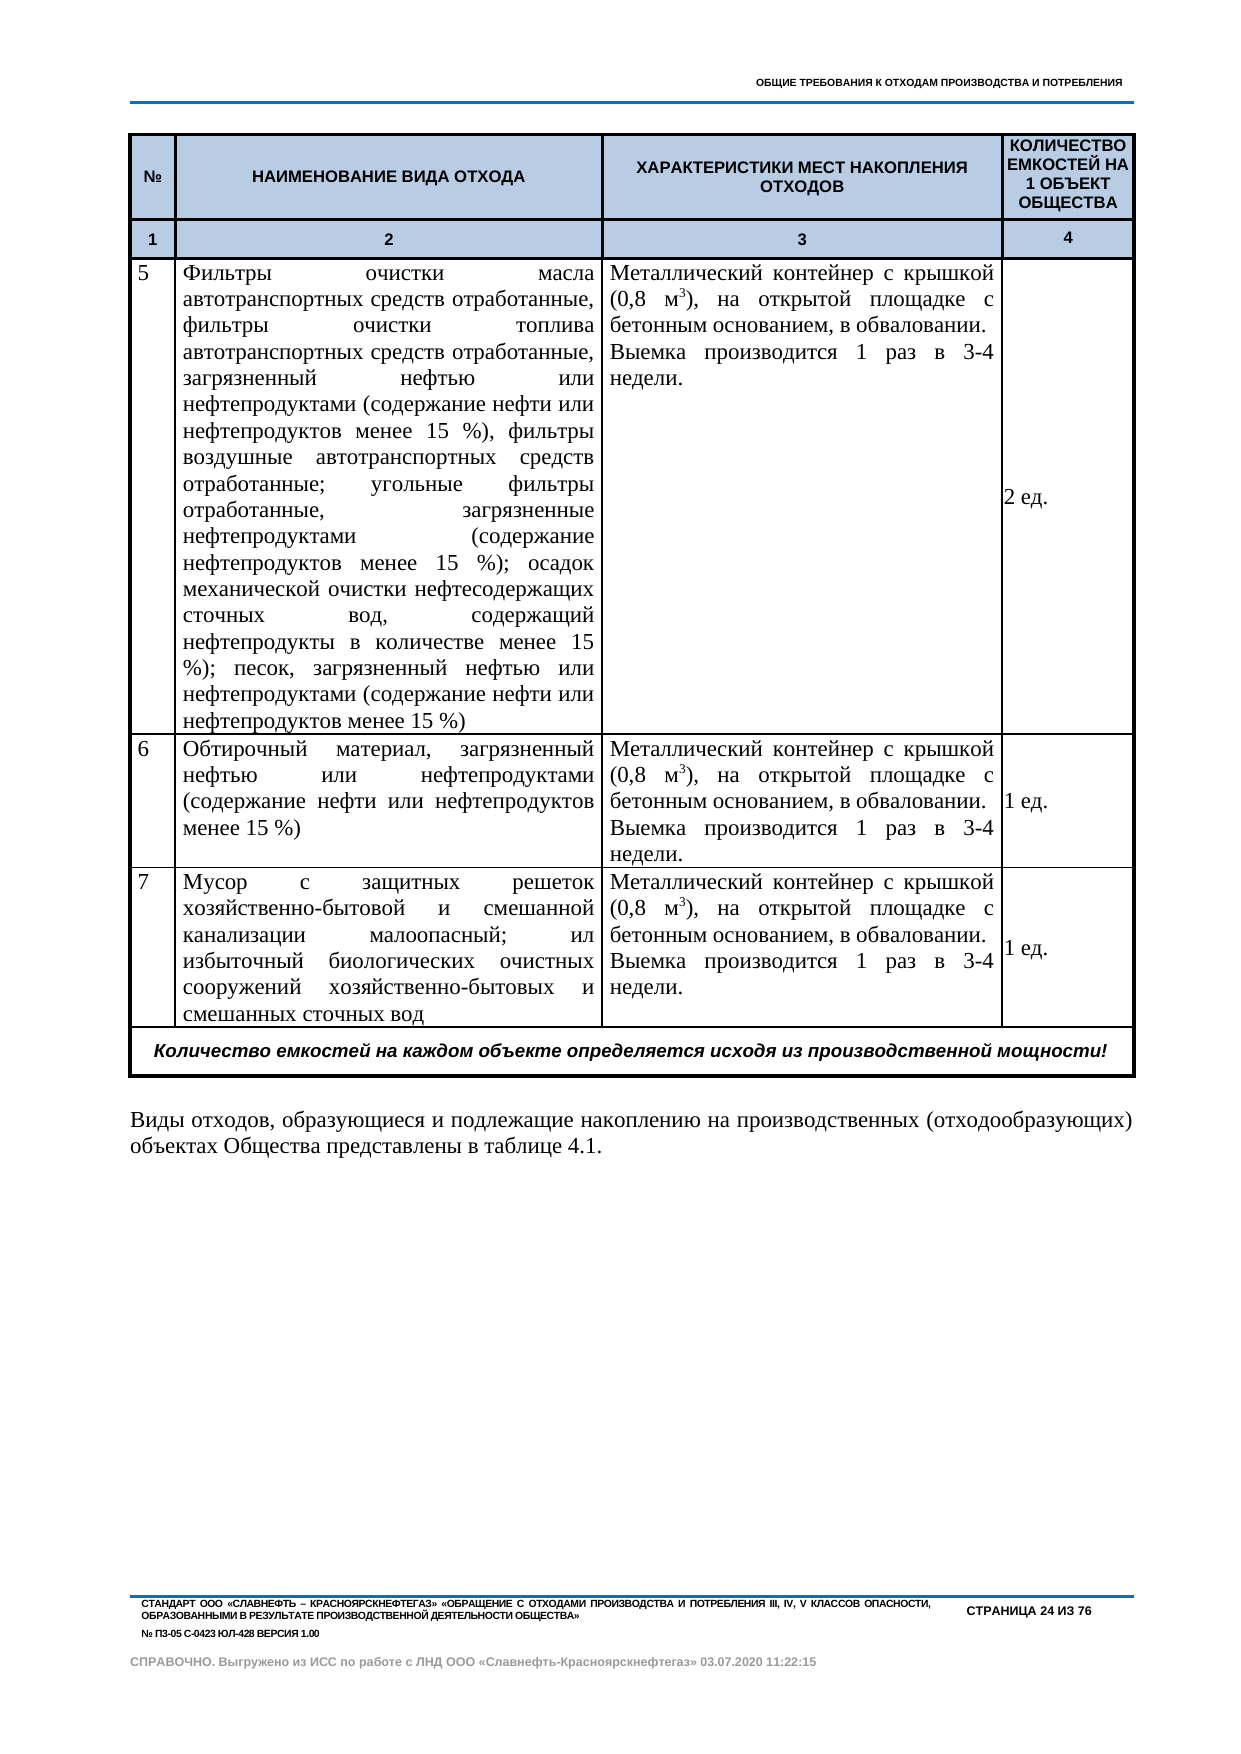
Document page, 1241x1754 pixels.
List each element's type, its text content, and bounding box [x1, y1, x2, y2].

table_cell 7 [132, 868, 174, 1026]
table_cell Металлический контейнер с крышкой (0,8 м3), на открытой площадке с бетонным основанием, в обваловании. Выемка производится 1 раз в 3-4 недели. [603, 735, 1001, 866]
table_cell 1 [132, 221, 174, 257]
table_cell Металлический контейнер с крышкой (0,8 м3), на открытой площадке с бетонным основанием, в обваловании. Выемка производится 1 раз в 3-4 недели. [603, 260, 1001, 733]
table_cell 2 [177, 221, 601, 257]
table_cell 2 ед. [1003, 260, 1132, 733]
table_cell 5 [132, 260, 174, 733]
table_cell 3 [604, 221, 1001, 257]
table_cell 6 [132, 735, 174, 866]
table_cell Количество емкостей на каждом объекте определяется исходя из производственной мощности! [132, 1028, 1132, 1074]
table_cell 1 ед. [1003, 735, 1132, 866]
table_cell Металлический контейнер с крышкой (0,8 м3), на открытой площадке с бетонным основанием, в обваловании. Выемка производится 1 раз в 3-4 недели. [603, 868, 1001, 1026]
table_cell 4 [1004, 221, 1132, 257]
table_header Наименование вида отхода [177, 136, 601, 218]
table_header № [132, 136, 174, 218]
text Виды отходов, образующиеся и подлежащие накоплению на производственных (отходообразующих) объектах Общества представлены в таблице 4.1. [130, 1106, 1134, 1159]
table_cell 1 ед. [1003, 868, 1132, 1026]
table_header ХАРАКТЕРИСТИКИ мест накопления отходов [604, 136, 1001, 218]
table_cell Фильтры очистки масла автотранспортных средств отработанные, фильтры очистки топлива автотранспортных средств отработанные, загрязненный нефтью или нефтепродуктами (содержание нефти или нефтепродуктов менее 15 %), фильтры воздушные автотранспортных средств отработанные; угольные фильтры отработанные, загрязненные нефтепродуктами (содержание нефтепродуктов менее 15 %); осадок механической очистки нефтесодержащих сточных вод, содержащий нефтепродукты в количестве менее 15 %); песок, загрязненный нефтью или нефтепродуктами (содержание нефти или нефтепродуктов менее 15 %) [176, 260, 601, 733]
table_cell Мусор с защитных решеток хозяйственно-бытовой и смешанной канализации малоопасный; ил избыточный биологических очистных сооружений хозяйственно-бытовых и смешанных сточных вод [176, 868, 601, 1026]
table_cell Обтирочный материал, загрязненный нефтью или нефтепродуктами (содержание нефти или нефтепродуктов менее 15 %) [176, 735, 601, 866]
table_header количество емкостей на 1 объект общества [1004, 136, 1132, 218]
